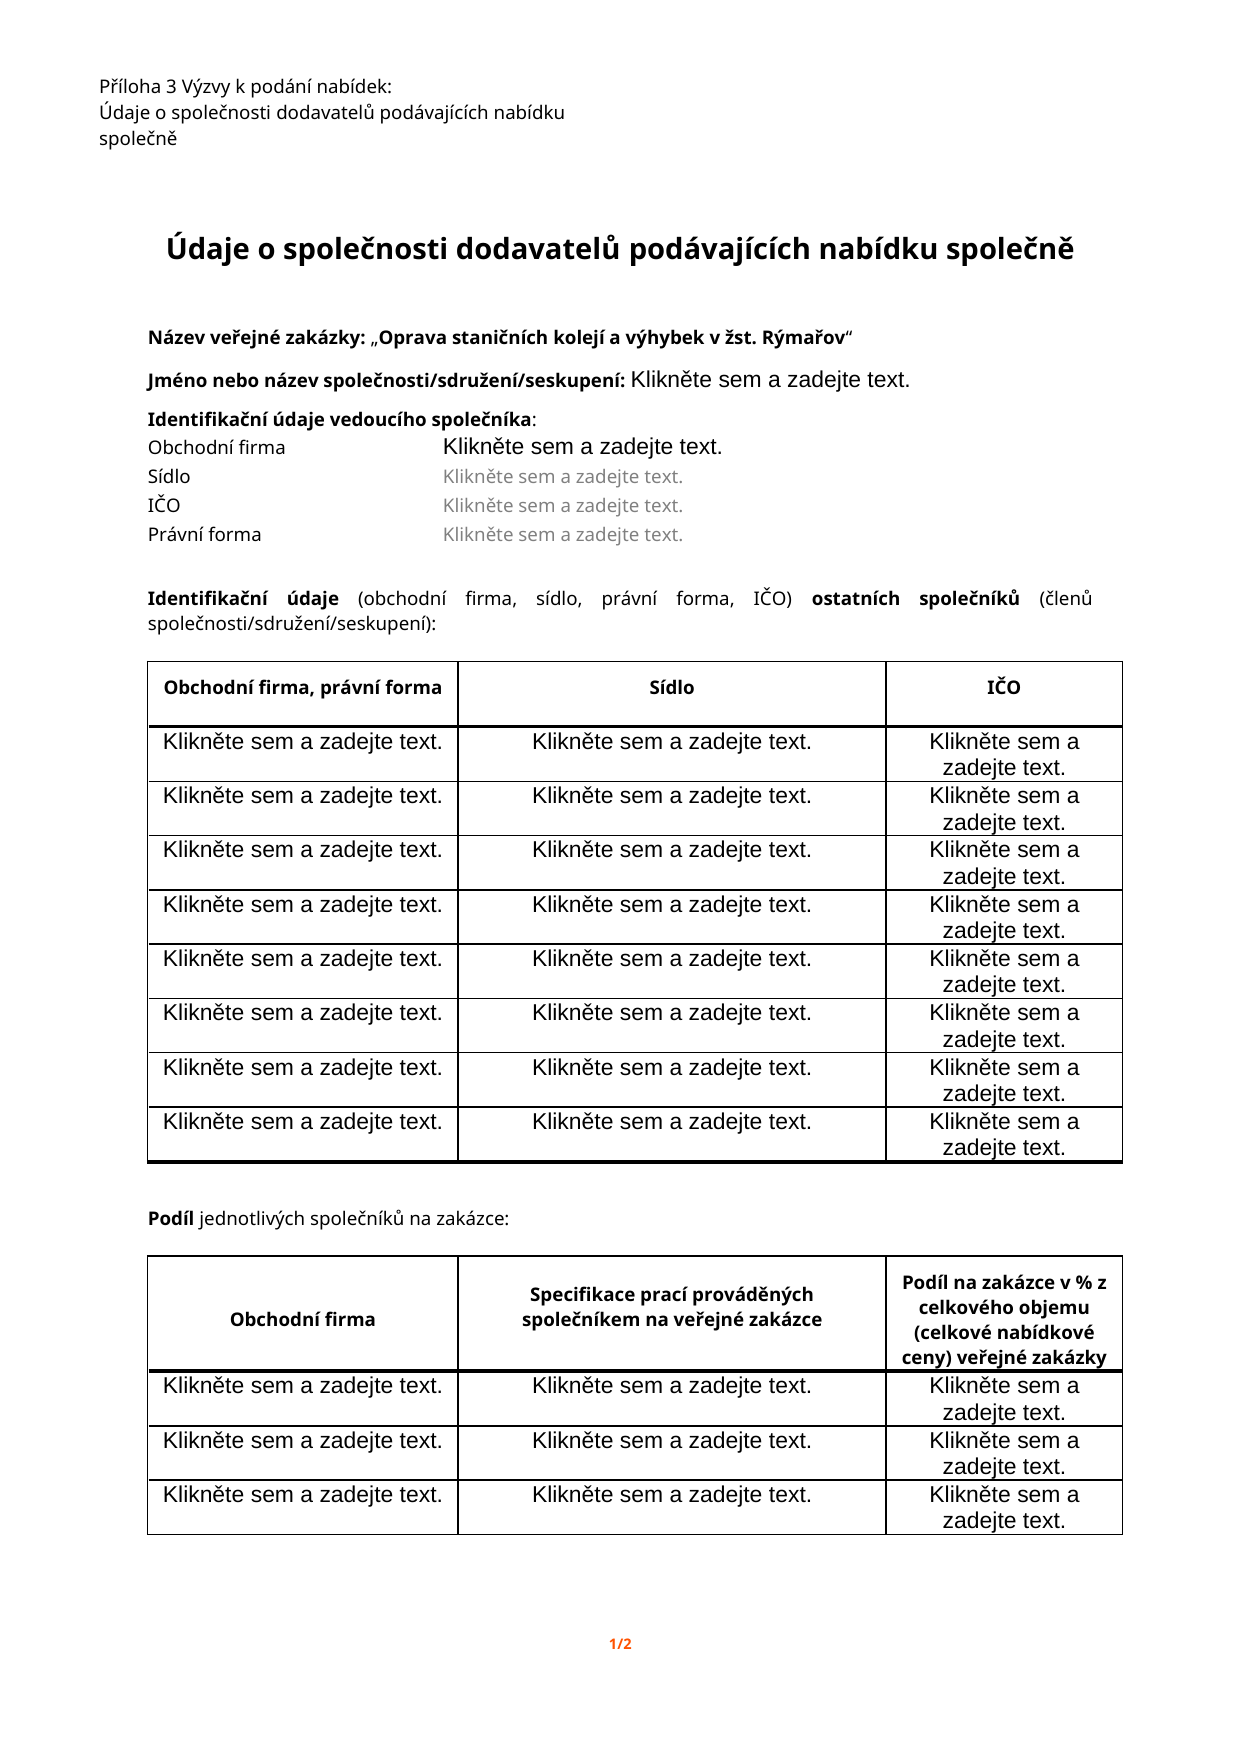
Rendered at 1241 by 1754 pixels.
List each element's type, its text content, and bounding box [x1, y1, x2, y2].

text IČO [148, 489, 1093, 518]
table_header Sídlo [459, 662, 885, 725]
text Podíl jednotlivých společníků na zakázce: [148, 1205, 1093, 1255]
table_header Obchodní firma [148, 1257, 457, 1369]
table_header IČO [887, 662, 1122, 725]
text Identifikační údaje (obchodní firma, sídlo, právní forma, IČO) ostatních společníků (členů společnosti/sdružení/seskupení): [148, 585, 1093, 635]
title Údaje o společnosti dodavatelů podávajících nabídku společně [148, 228, 1093, 268]
text Název veřejné zakázky: „Oprava staničních kolejí a výhybek v žst. Rýmařov“ [148, 319, 1093, 350]
table_header Podíl na zakázce v % z celkového objemu (celkové nabídkové ceny) veřejné zakázky [887, 1257, 1122, 1369]
text Jméno nebo název společnosti/sdružení/seskupení: [148, 363, 1093, 394]
table_header Obchodní firma, právní forma [148, 662, 457, 725]
text Obchodní firma [148, 431, 1093, 460]
text Sídlo [148, 460, 1093, 489]
table_header Specifikace prací prováděných společníkem na veřejné zakázce [459, 1257, 885, 1369]
text Právní forma [148, 518, 1093, 547]
text Identifikační údaje vedoucího společníka: [148, 406, 1093, 431]
